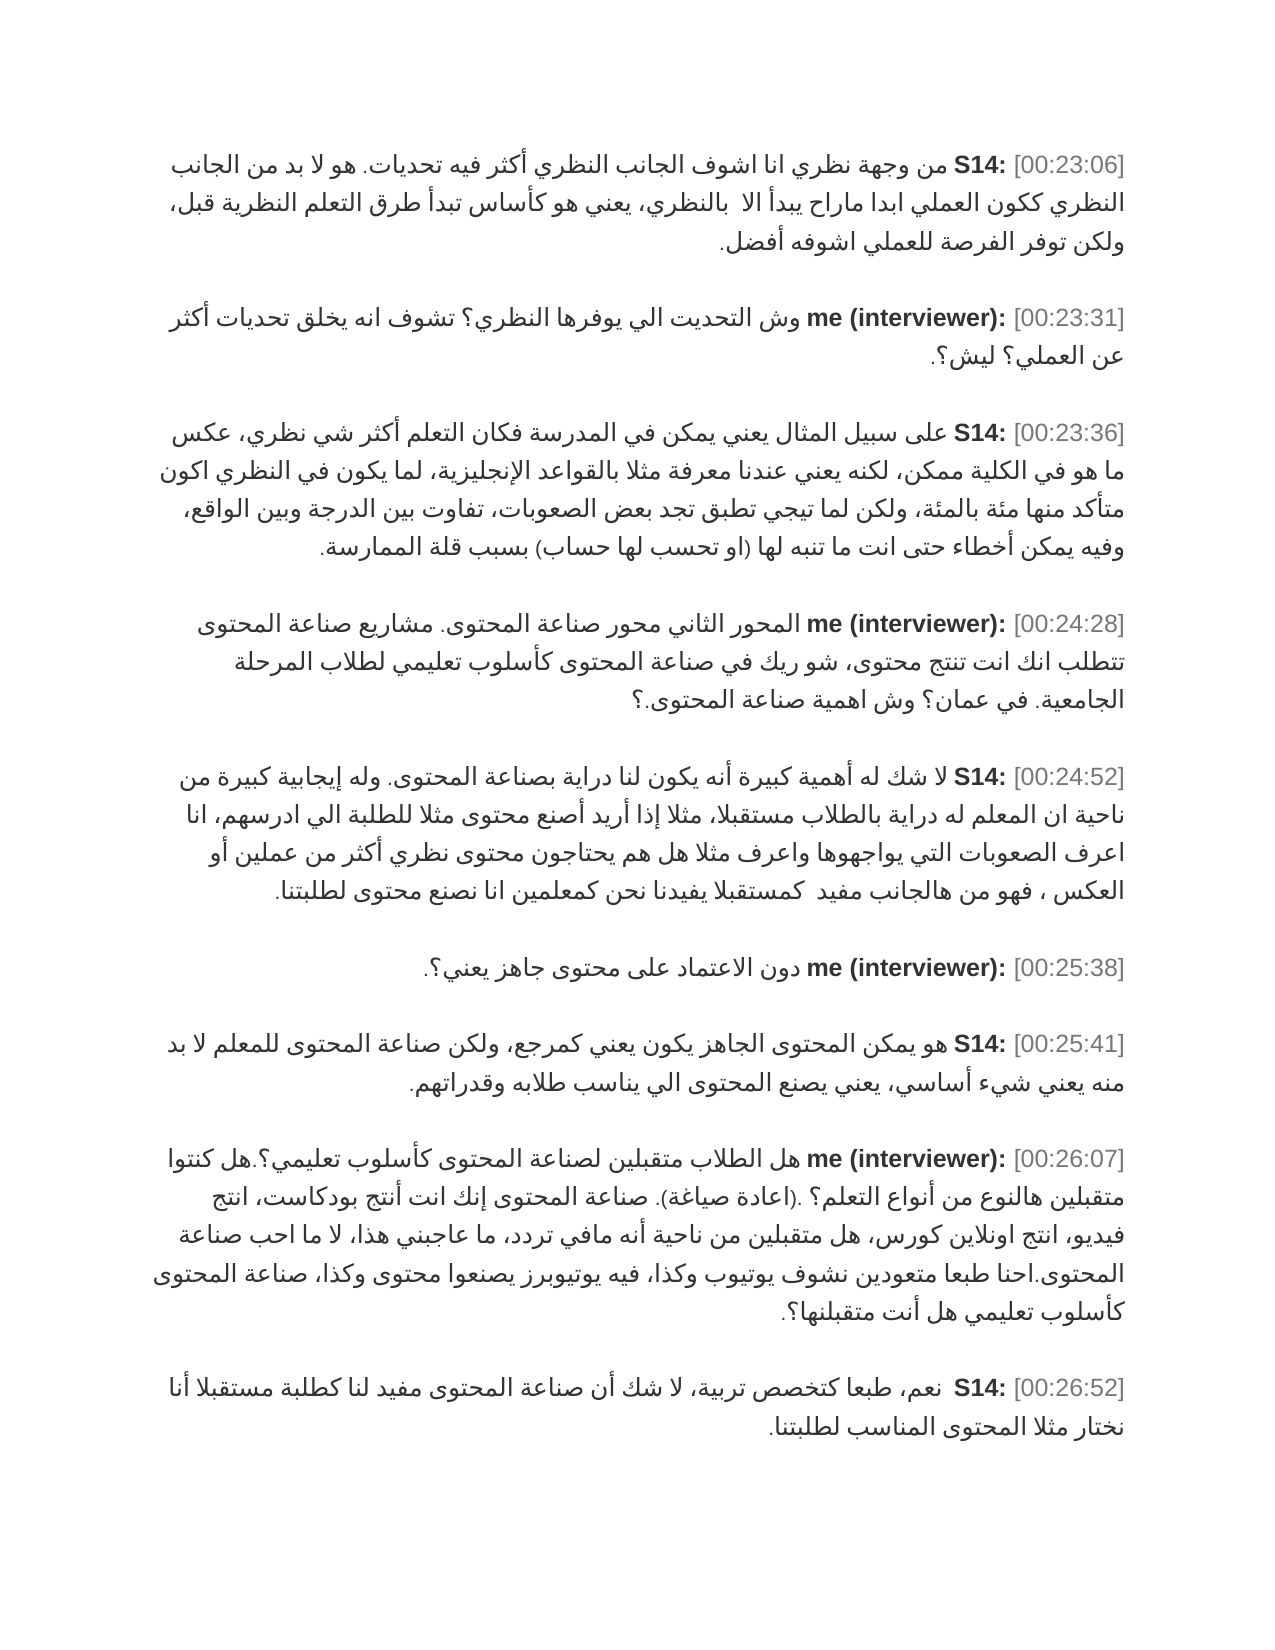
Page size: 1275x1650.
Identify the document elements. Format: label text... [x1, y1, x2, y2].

text S14: [00:23:36] على سبيل المثال يعني يمكن في المدرسة فكان التعلم أكثر شي نظري، عكس ما هو في الكلية ممكن، لكنه يعني عندنا معرفة مثلا بالقواعد الإنجليزية، لما يكون في النظري اكون متأكد منها مئة بالمئة، ولكن لما تيجي تطبق تجد بعض الصعوبات، تفاوت بين الدرجة وبين الواقع، وفيه يمكن أخطاء حتى انت ما تنبه لها (او تحسب لها حساب) بسبب قلة الممارسة. [150, 418, 1125, 561]
text S14: [00:24:52] لا شك له أهمية كبيرة أنه يكون لنا دراية بصناعة المحتوى. وله إيجابية كبيرة من ناحية ان المعلم له دراية بالطلاب مستقبلا، مثلا إذا أريد أصنع محتوى مثلا للطلبة الي ادرسهم، انا اعرف الصعوبات التي يواجهوها واعرف مثلا هل هم يحتاجون محتوى نظري أكثر من عملين أو العكس ، فهو من هالجانب مفيد كمستقبلا يفيدنا نحن كمعلمين انا نصنع محتوى لطلبتنا. [150, 762, 1125, 905]
text S14: [00:25:41] هو يمكن المحتوى الجاهز يكون يعني كمرجع، ولكن صناعة المحتوى للمعلم لا بد منه يعني شيء أساسي، يعني يصنع المحتوى الي يناسب طلابه وقدراتهم. [150, 1029, 1125, 1096]
text me (interviewer): [00:25:38] دون الاعتماد على محتوى جاهز يعني؟. [150, 953, 1125, 982]
text S14: [00:26:52] نعم، طبعا كتخصص تربية، لا شك أن صناعة المحتوى مفيد لنا كطلبة مستقبلا أنا نختار مثلا المحتوى المناسب لطلبتنا. [150, 1373, 1125, 1440]
text S14: [00:23:06] من وجهة نظري انا اشوف الجانب النظري أكثر فيه تحديات. هو لا بد من الجانب النظري ككون العملي ابدا ماراح يبدأ الا بالنظري، يعني هو كأساس تبدأ طرق التعلم النظرية قبل، ولكن توفر الفرصة للعملي اشوفه أفضل. [150, 150, 1125, 255]
text me (interviewer): [00:23:31] وش التحديت الي يوفرها النظري؟ تشوف انه يخلق تحديات أكثر عن العملي؟ ليش؟. [150, 303, 1125, 370]
text me (interviewer): [00:26:07] هل الطلاب متقبلين لصناعة المحتوى كأسلوب تعليمي؟.هل كنتوا متقبلين هالنوع من أنواع التعلم؟ .(اعادة صياغة). صناعة المحتوى إنك انت أنتج بودكاست، انتج فيديو، انتج اونلاين كورس، هل متقبلين من ناحية أنه مافي تردد، ما عاجبني هذا، لا ما احب صناعة المحتوى.احنا طبعا متعودين نشوف يوتيوب وكذا، فيه يوتيوبرز يصنعوا محتوى وكذا، صناعة المحتوى كأسلوب تعليمي هل أنت متقبلنها؟. [150, 1144, 1125, 1326]
text me (interviewer): [00:24:28] المحور الثاني محور صناعة المحتوى. مشاريع صناعة المحتوى تتطلب انك انت تنتج محتوى، شو ريك في صناعة المحتوى كأسلوب تعليمي لطلاب المرحلة الجامعية. في عمان؟ وش اهمية صناعة المحتوى.؟ [150, 609, 1125, 714]
